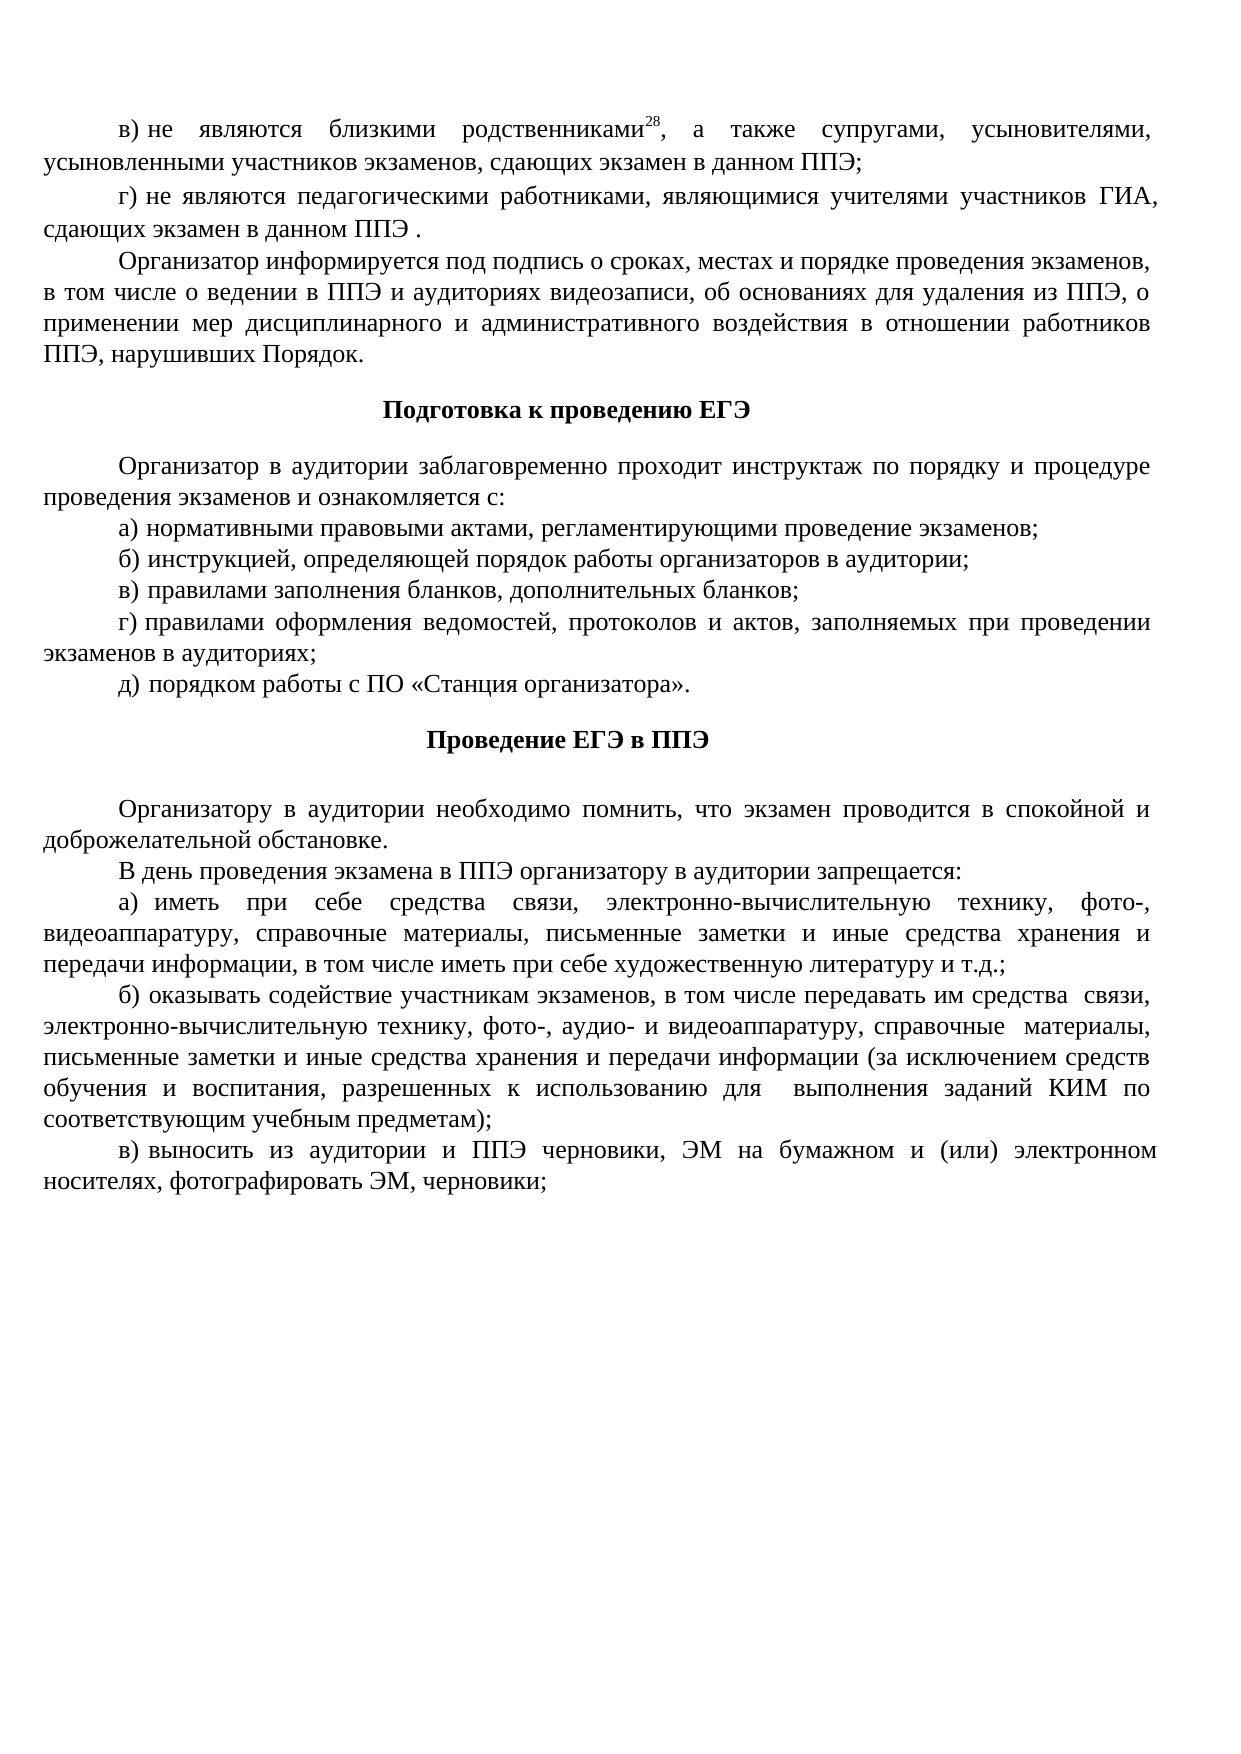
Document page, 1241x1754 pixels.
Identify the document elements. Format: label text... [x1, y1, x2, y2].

text в) выносить из аудитории и ППЭ черновики, ЭМ на бумажном и (или) электронном носителях, фотографировать ЭМ, черновики; [43, 1134, 1158, 1196]
text Подготовка к проведению ЕГЭ [383, 397, 1158, 423]
text в) правилами заполнения бланков, дополнительных бланков; [43, 574, 1158, 605]
text б) инструкцией, определяющей порядок работы организаторов в аудитории; [43, 543, 1158, 574]
text б) оказывать содействие участникам экзаменов, в том числе передавать им средства связи, электронно-вычислительную технику, фото-, аудио- и видеоаппаратуру, справочные материалы, письменные заметки и иные средства хранения и передачи информации (за исключением средств обучения и воспитания, разрешенных к использованию для выполнения заданий КИМ по соответствующим учебным предметам); [43, 978, 1152, 1134]
text Организатору в аудитории необходимо помнить, что экзамен проводится в спокойной и доброжелательной обстановке. [43, 792, 1152, 854]
text а) нормативными правовыми актами, регламентирующими проведение экзаменов; [43, 512, 1158, 543]
text Организатор в аудитории заблаговременно проходит инструктаж по порядку и процедуре проведения экзаменов и ознакомляется с: [43, 450, 1152, 512]
text г) не являются педагогическими работниками, являющимися учителями участников ГИА, сдающих экзамен в данном ППЭ . [43, 177, 1158, 244]
text а) иметь при себе средства связи, электронно-вычислительную технику, фото-, видеоаппаратуру, справочные материалы, письменные заметки и иные средства хранения и передачи информации, в том числе иметь при себе художественную литературу и т.д.; [43, 885, 1152, 978]
text В день проведения экзамена в ППЭ организатору в аудитории запрещается: [43, 854, 1158, 885]
text Организатор информируется под подпись о сроках, местах и порядке проведения экзаменов, в том числе о ведении в ППЭ и аудиториях видеозаписи, об основаниях для удаления из ППЭ, о применении мер дисциплинарного и административного воздействия в отношении работников ППЭ, нарушивших Порядок. [43, 244, 1152, 368]
text в) не являются близкими родственниками, а также супругами, усыновителями, усыновленными участников экзаменов, сдающих экзамен в данном ППЭ; [43, 110, 1152, 177]
text Проведение ЕГЭ в ППЭ [426, 727, 1158, 753]
text д) порядком работы с ПО «Станция организатора». [43, 667, 1158, 698]
text г) правилами оформления ведомостей, протоколов и актов, заполняемых при проведении экзаменов в аудиториях; [43, 605, 1152, 667]
